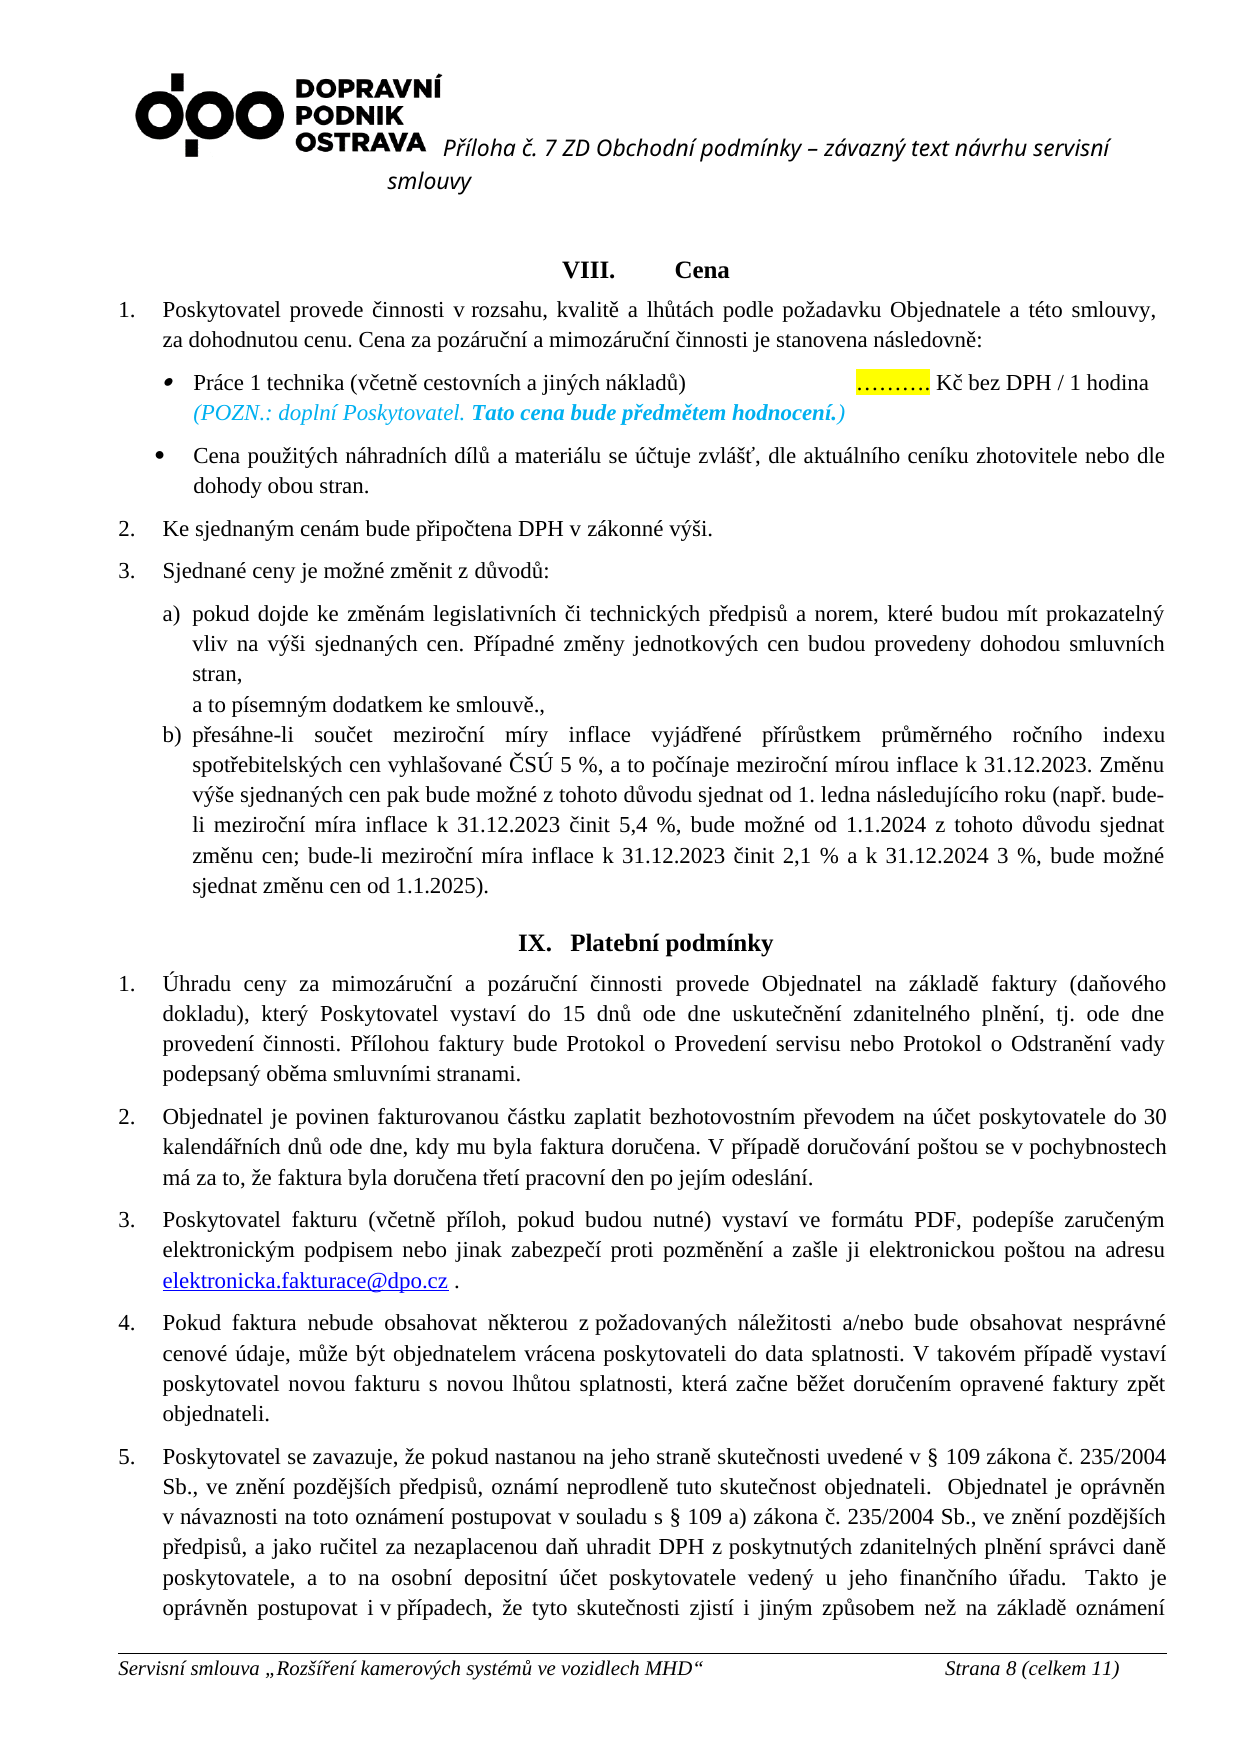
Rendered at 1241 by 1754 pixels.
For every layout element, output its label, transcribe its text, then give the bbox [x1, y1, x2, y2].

list přesáhne-li součet meziroční míry inflace vyjádřené přírůstkem průměrného ročního indexu spotřebitelských cen vyhlašované ČSÚ 5 %, a to počínaje meziroční mírou inflace k 31.12.2023. Změnu výše sjednaných cen pak bude možné z tohoto důvodu sjednat od 1. ledna následujícího roku (např. bude-li meziroční míra inflace k 31.12.2023 činit 5,4 %, bude možné od 1.1.2024 z tohoto důvodu sjednat změnu cen; bude-li meziroční míra inflace k 31.12.2023 činit 2,1 % a k 31.12.2024 3 %, bude možné sjednat změnu cen od 1.1.2025). [162, 721, 1167, 898]
list Práce 1 technika (včetně cestovních a jiných nákladů) ………. Kč bez DPH / 1 hodina [930, 369, 1167, 395]
list Úhradu ceny za mimozáruční a pozáruční činnosti provede Objednatel na základě faktury (daňového dokladu), který Poskytovatel vystaví do 15 dnů ode dne uskutečnění zdanitelného plnění, tj. ode dne provedení činnosti. Přílohou faktury bude Protokol o Provedení servisu nebo Protokol o Odstranění vady podepsaný oběma smluvními stranami. [118, 970, 1167, 1087]
list Objednatel je povinen fakturovanou částku zaplatit bezhotovostním převodem na účet poskytovatele do 30 kalendářních dnů ode dne, kdy mu byla faktura doručena. V případě doručování poštou se v pochybnostech má za to, že faktura byla doručena třetí pracovní den po jejím odeslání. [118, 1103, 1167, 1190]
list Pokud faktura nebude obsahovat některou z požadovaných náležitosti a/nebo bude obsahovat nesprávné cenové údaje, může být objednatelem vrácena poskytovateli do data splatnosti. V takovém případě vystaví poskytovatel novou fakturu s novou lhůtou splatnosti, která začne běžet doručením opravené faktury zpět objednateli. [118, 1309, 1167, 1426]
list Ke sjednaným cenám bude připočtena DPH v zákonné výši. [118, 515, 1167, 541]
list Práce 1 technika (včetně cestovních a jiných nákladů) ………. Kč bez DPH / 1 hodina [162, 369, 856, 395]
list Poskytovatel fakturu (včetně příloh, pokud budou nutné) vystaví ve formátu PDF, podepíše zaručeným elektronickým podpisem nebo jinak zabezpečí proti pozměnění a zašle ji elektronickou poštou na adresu elektronicka.fakturace@dpo.cz . [118, 1206, 1167, 1293]
picture [135, 73, 443, 157]
list (POZN.: doplní Poskytovatel. Tato cena bude předmětem hodnocení.) [193, 399, 1167, 425]
list Poskytovatel provede činnosti v rozsahu, kvalitě a lhůtách podle požadavku Objednatele a této smlouvy, za dohodnutou cenu. Cena za pozáruční a mimozáruční činnosti je stanovena následovně: [118, 296, 1167, 352]
list Cena použitých náhradních dílů a materiálu se účtuje zvlášť, dle aktuálního ceníku zhotovitele nebo dle dohody obou stran. [156, 442, 1167, 498]
list Sjednané ceny je možné změnit z důvodů: [118, 557, 1167, 584]
list Platební podmínky [125, 928, 1167, 957]
list pokud dojde ke změnám legislativních či technických předpisů a norem, které budou mít prokazatelný vliv na výši sjednaných cen. Případné změny jednotkových cen budou provedeny dohodou smluvních stran, a to písemným dodatkem ke smlouvě., [162, 600, 1167, 717]
list Cena [125, 255, 1167, 283]
